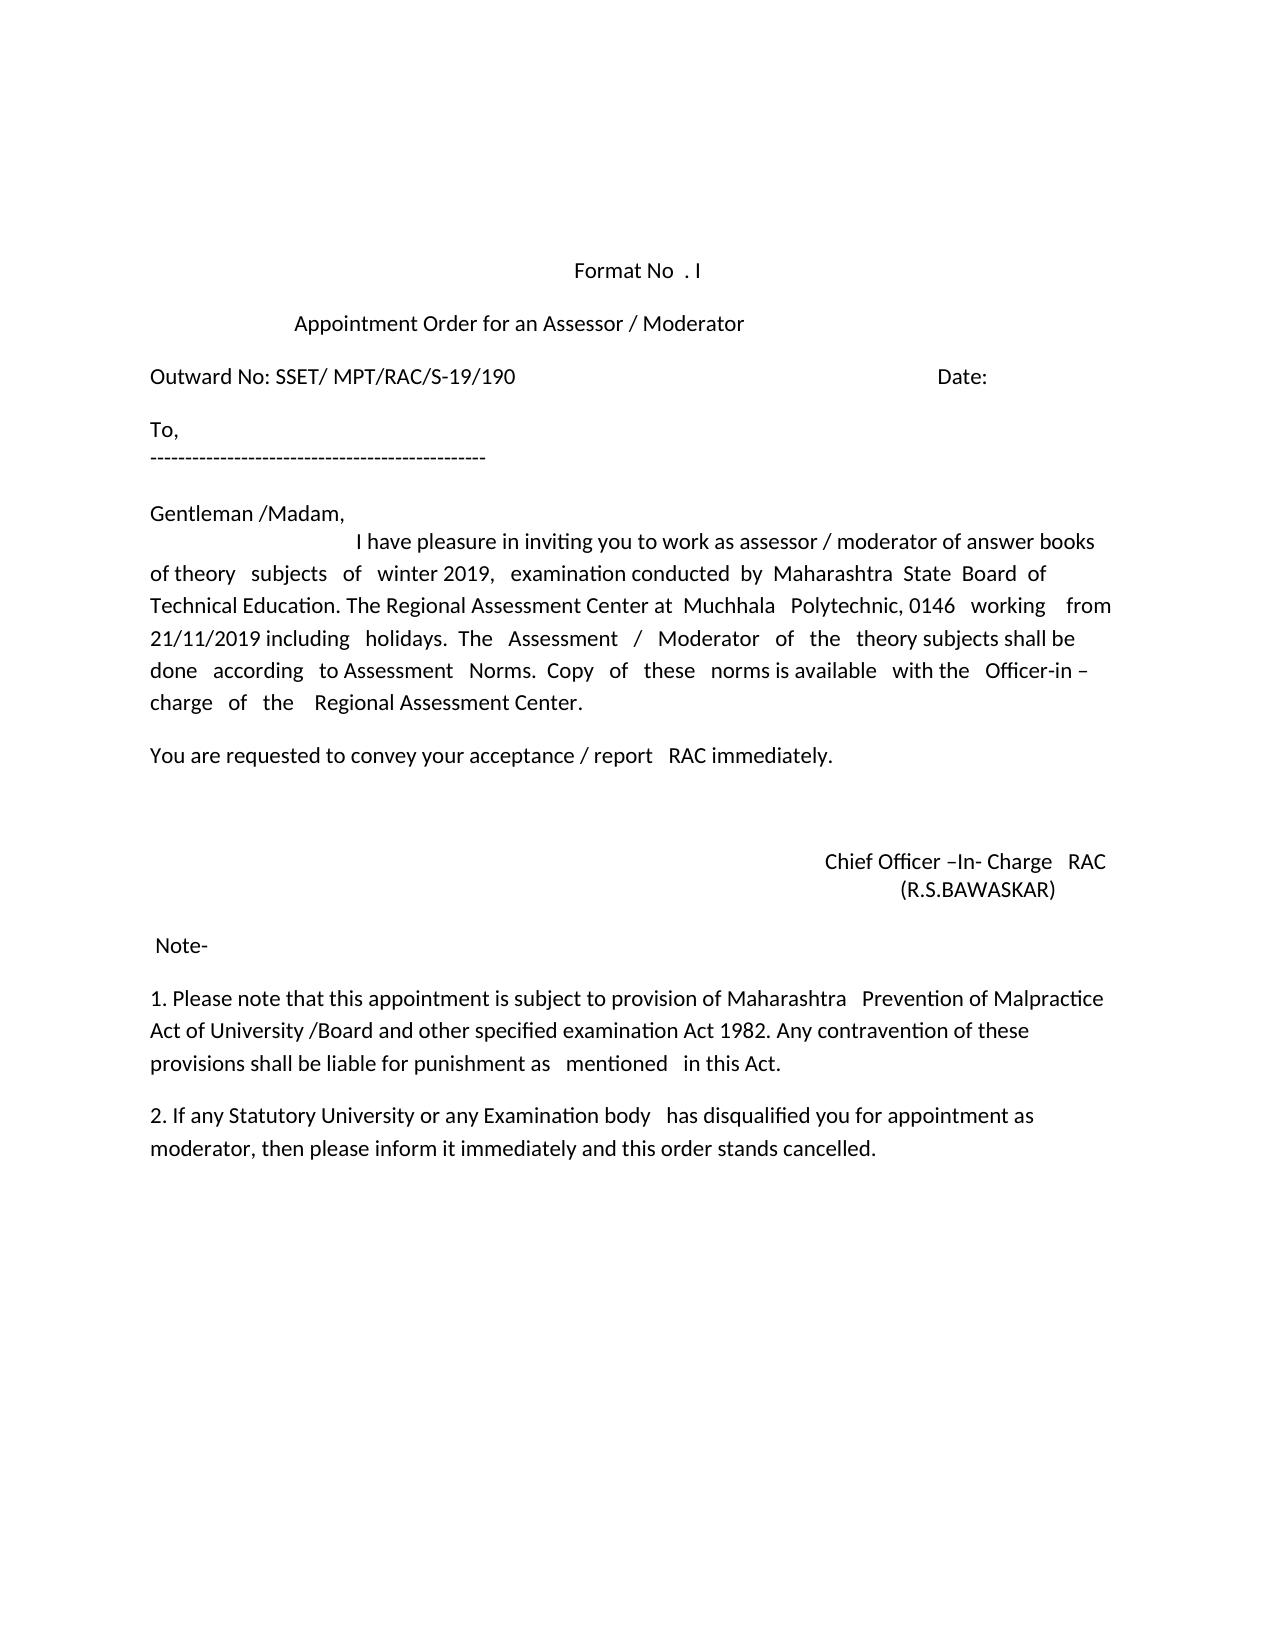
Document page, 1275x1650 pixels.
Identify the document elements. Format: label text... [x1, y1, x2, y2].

text 2. If any Statutory University or any Examination body has disqualified you for appointment as moderator, then please inform it immediately and this order stands cancelled. [150, 1102, 1125, 1162]
text To, [150, 415, 1125, 443]
text I have pleasure in inviting you to work as assessor / moderator of answer books of theory subjects of winter 2019, examination conducted by Maharashtra State Board of Technical Education. The Regional Assessment Center at Muchhala Polytechnic, 0146 working from 21/11/2019 including holidays. The Assessment / Moderator of the theory subjects shall be done according to Assessment Norms. Copy of these norms is available with the Officer-in –charge of the Regional Assessment Center. [150, 527, 1125, 716]
text Gentleman /Madam, [150, 499, 1125, 527]
text Chief Officer –In- Charge RAC [150, 847, 1125, 875]
text Note- [150, 931, 1125, 959]
text ------------------------------------------------ [150, 443, 1125, 471]
text Outward No: SSET/ MPT/RAC/S-19/190 Date: [150, 362, 1125, 390]
text You are requested to convey your acceptance / report RAC immediately. [150, 741, 1125, 769]
text (R.S.BAWASKAR) [150, 875, 1125, 931]
text Appointment Order for an Assessor / Moderator [150, 309, 1125, 337]
text Format No . I [150, 256, 1125, 284]
text 1. Please note that this appointment is subject to provision of Maharashtra Prevention of Malpractice Act of University /Board and other specified examination Act 1982. Any contravention of these provisions shall be liable for punishment as mentioned in this Act. [150, 984, 1125, 1077]
